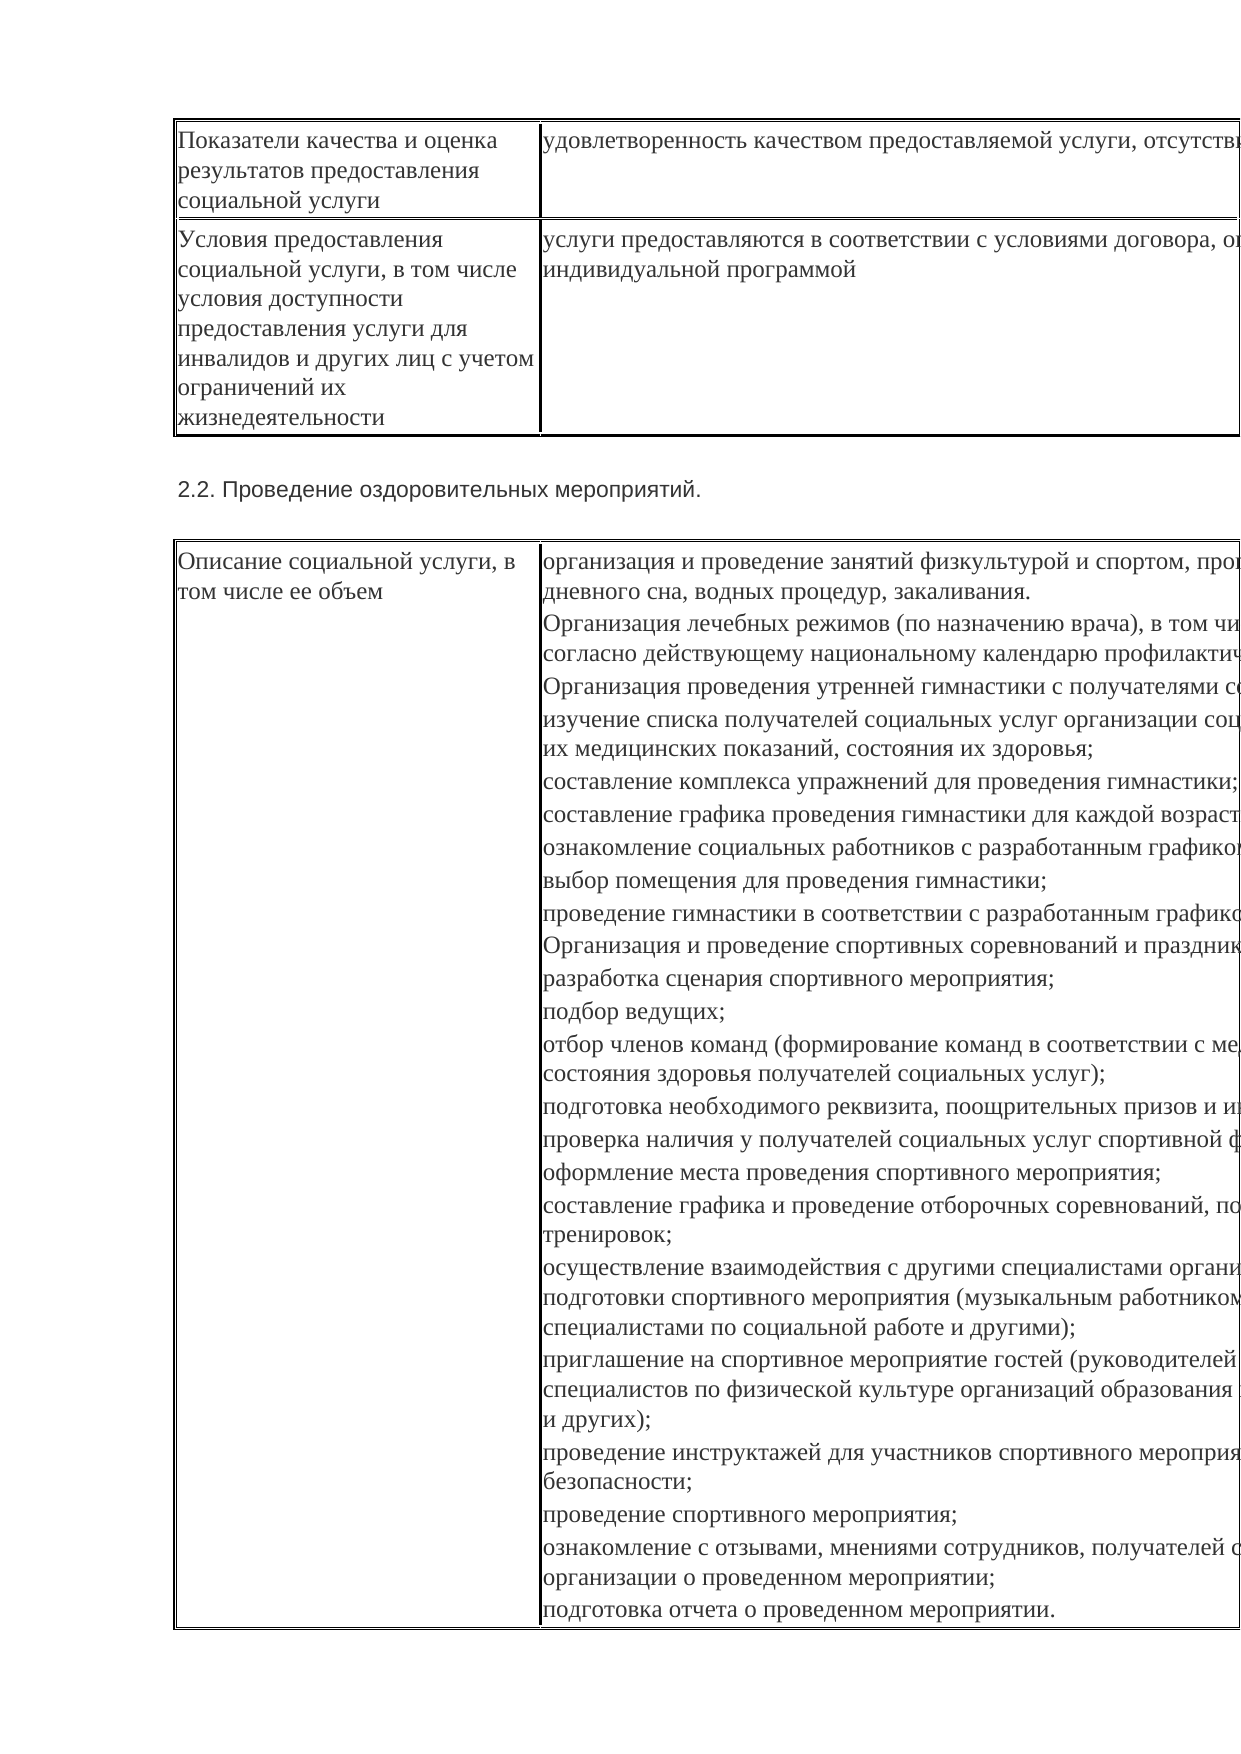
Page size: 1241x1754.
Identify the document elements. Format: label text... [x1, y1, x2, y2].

table_cell услуги предоставляются в соответствии с условиями договора, определенными индивидуальной программой [540, 217, 1240, 434]
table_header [177, 542, 540, 1626]
table_cell удовлетворенность качеством предоставляемой услуги, отсутствие обоснованных жалоб [540, 122, 1239, 217]
text 2.2. Проведение оздоровительных мероприятий. [177, 473, 1152, 503]
table_cell Условия предоставления социальной услуги, в том числе условия доступности предоставления услуги для инвалидов и других лиц с учетом ограничений их жизнедеятельности [175, 217, 540, 434]
table_cell Показатели качества и оценка результатов предоставления социальной услуги [177, 122, 540, 217]
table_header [540, 542, 1239, 1626]
